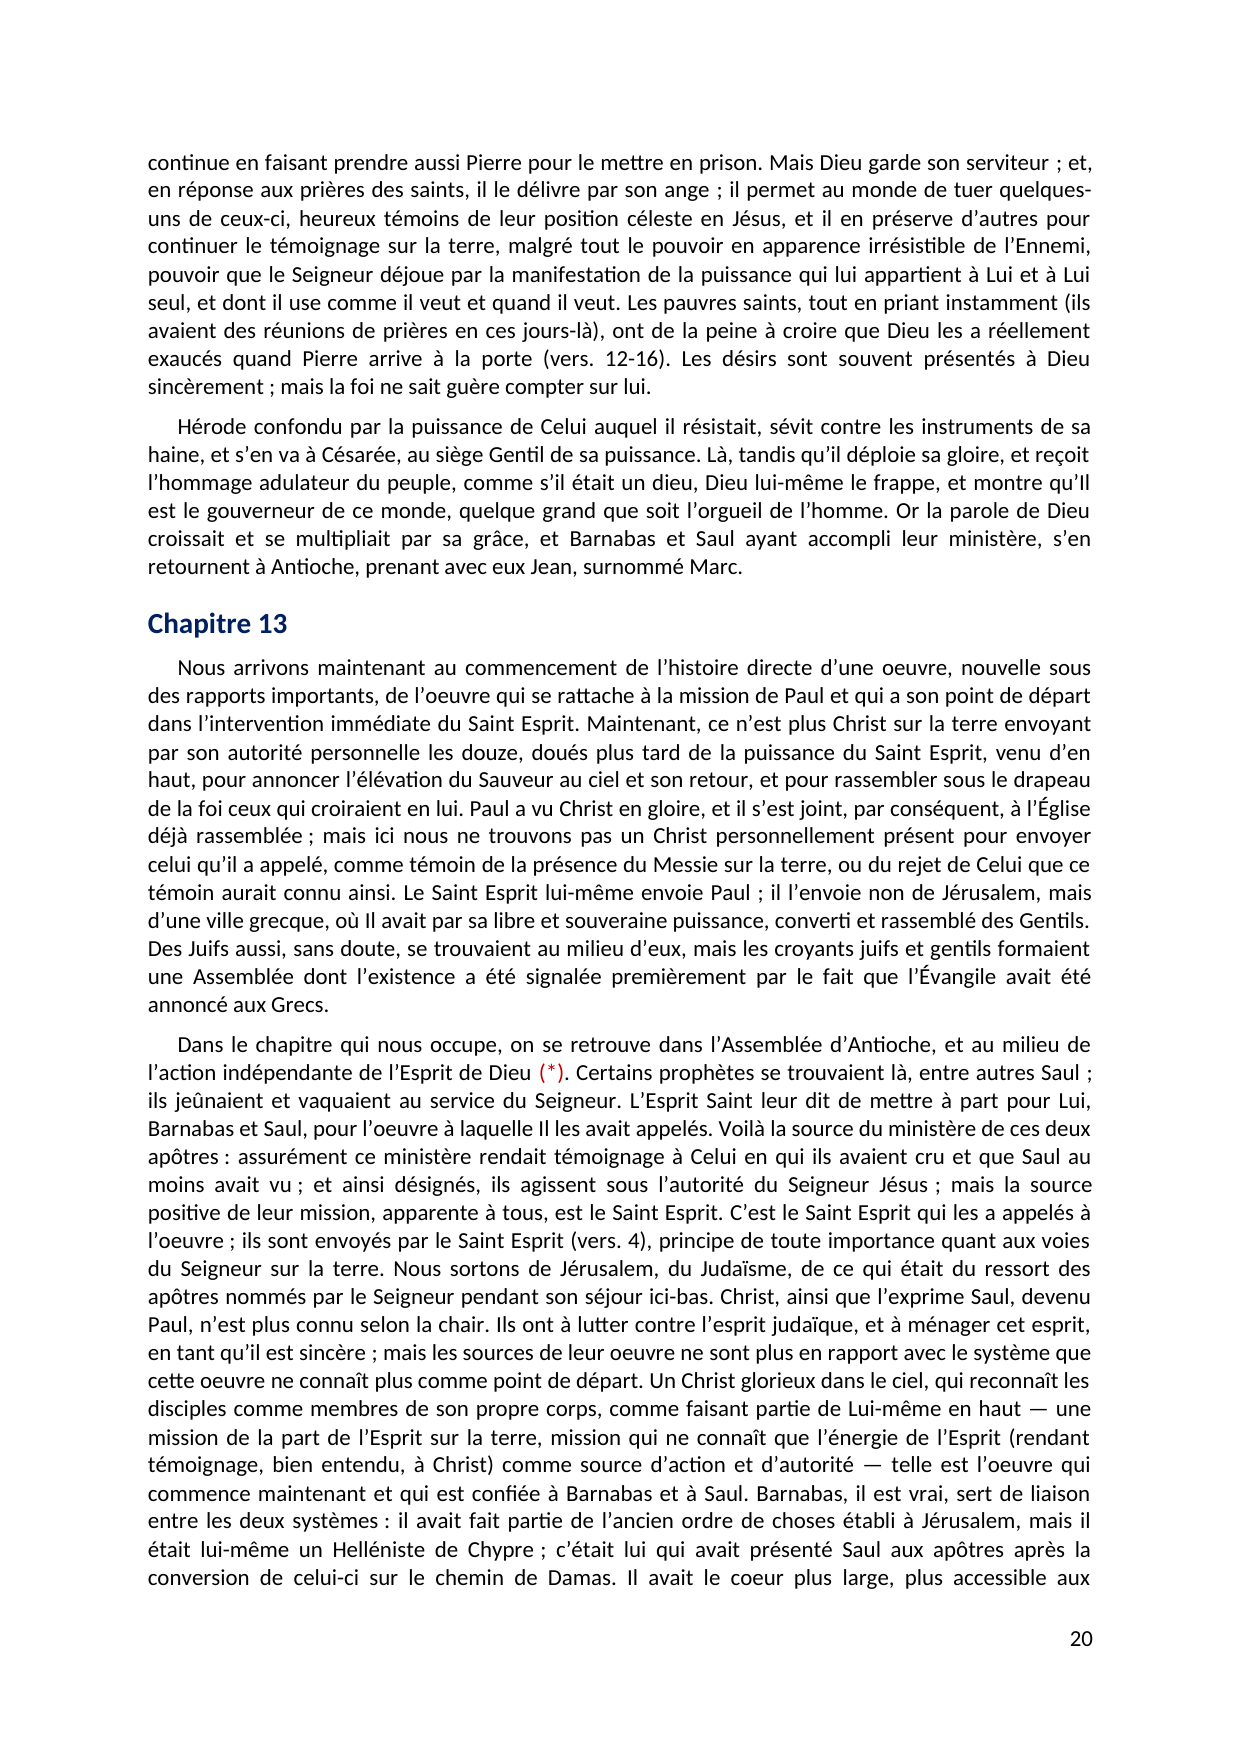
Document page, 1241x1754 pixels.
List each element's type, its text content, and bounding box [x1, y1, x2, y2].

subtitle Chapitre 13 [148, 605, 1093, 641]
text Hérode confondu par la puissance de Celui auquel il résistait, sévit contre les instruments de sa haine, et s’en va à Césarée, au siège Gentil de sa puissance. Là, tandis qu’il déploie sa gloire, et reçoit l’hommage adulateur du peuple, comme s’il était un dieu, Dieu lui-même le frappe, et montre qu’Il est le gouverneur de ce monde, quelque grand que soit l’orgueil de l’homme. Or la parole de Dieu croissait et se multipliait par sa grâce, et Barnabas et Saul ayant accompli leur ministère, s’en retournent à Antioche, prenant avec eux Jean, surnommé Marc. [148, 412, 1093, 580]
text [148, 1030, 1093, 1591]
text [148, 148, 1093, 400]
text Nous arrivons maintenant au commencement de l’histoire directe d’une oeuvre, nouvelle sous des rapports importants, de l’oeuvre qui se rattache à la mission de Paul et qui a son point de départ dans l’intervention immédiate du Saint Esprit. Maintenant, ce n’est plus Christ sur la terre envoyant par son autorité personnelle les douze, doués plus tard de la puissance du Saint Esprit, venu d’en haut, pour annoncer l’élévation du Sauveur au ciel et son retour, et pour rassembler sous le drapeau de la foi ceux qui croiraient en lui. Paul a vu Christ en gloire, et il s’est joint, par conséquent, à l’Église déjà rassemblée ; mais ici nous ne trouvons pas un Christ personnellement présent pour envoyer celui qu’il a appelé, comme témoin de la présence du Messie sur la terre, ou du rejet de Celui que ce témoin aurait connu ainsi. Le Saint Esprit lui-même envoie Paul ; il l’envoie non de Jérusalem, mais d’une ville grecque, où Il avait par sa libre et souveraine puissance, converti et rassemblé des Gentils. Des Juifs aussi, sans doute, se trouvaient au milieu d’eux, mais les croyants juifs et gentils formaient une Assemblée dont l’existence a été signalée premièrement par le fait que l’Évangile avait été annoncé aux Grecs. [148, 653, 1093, 1018]
